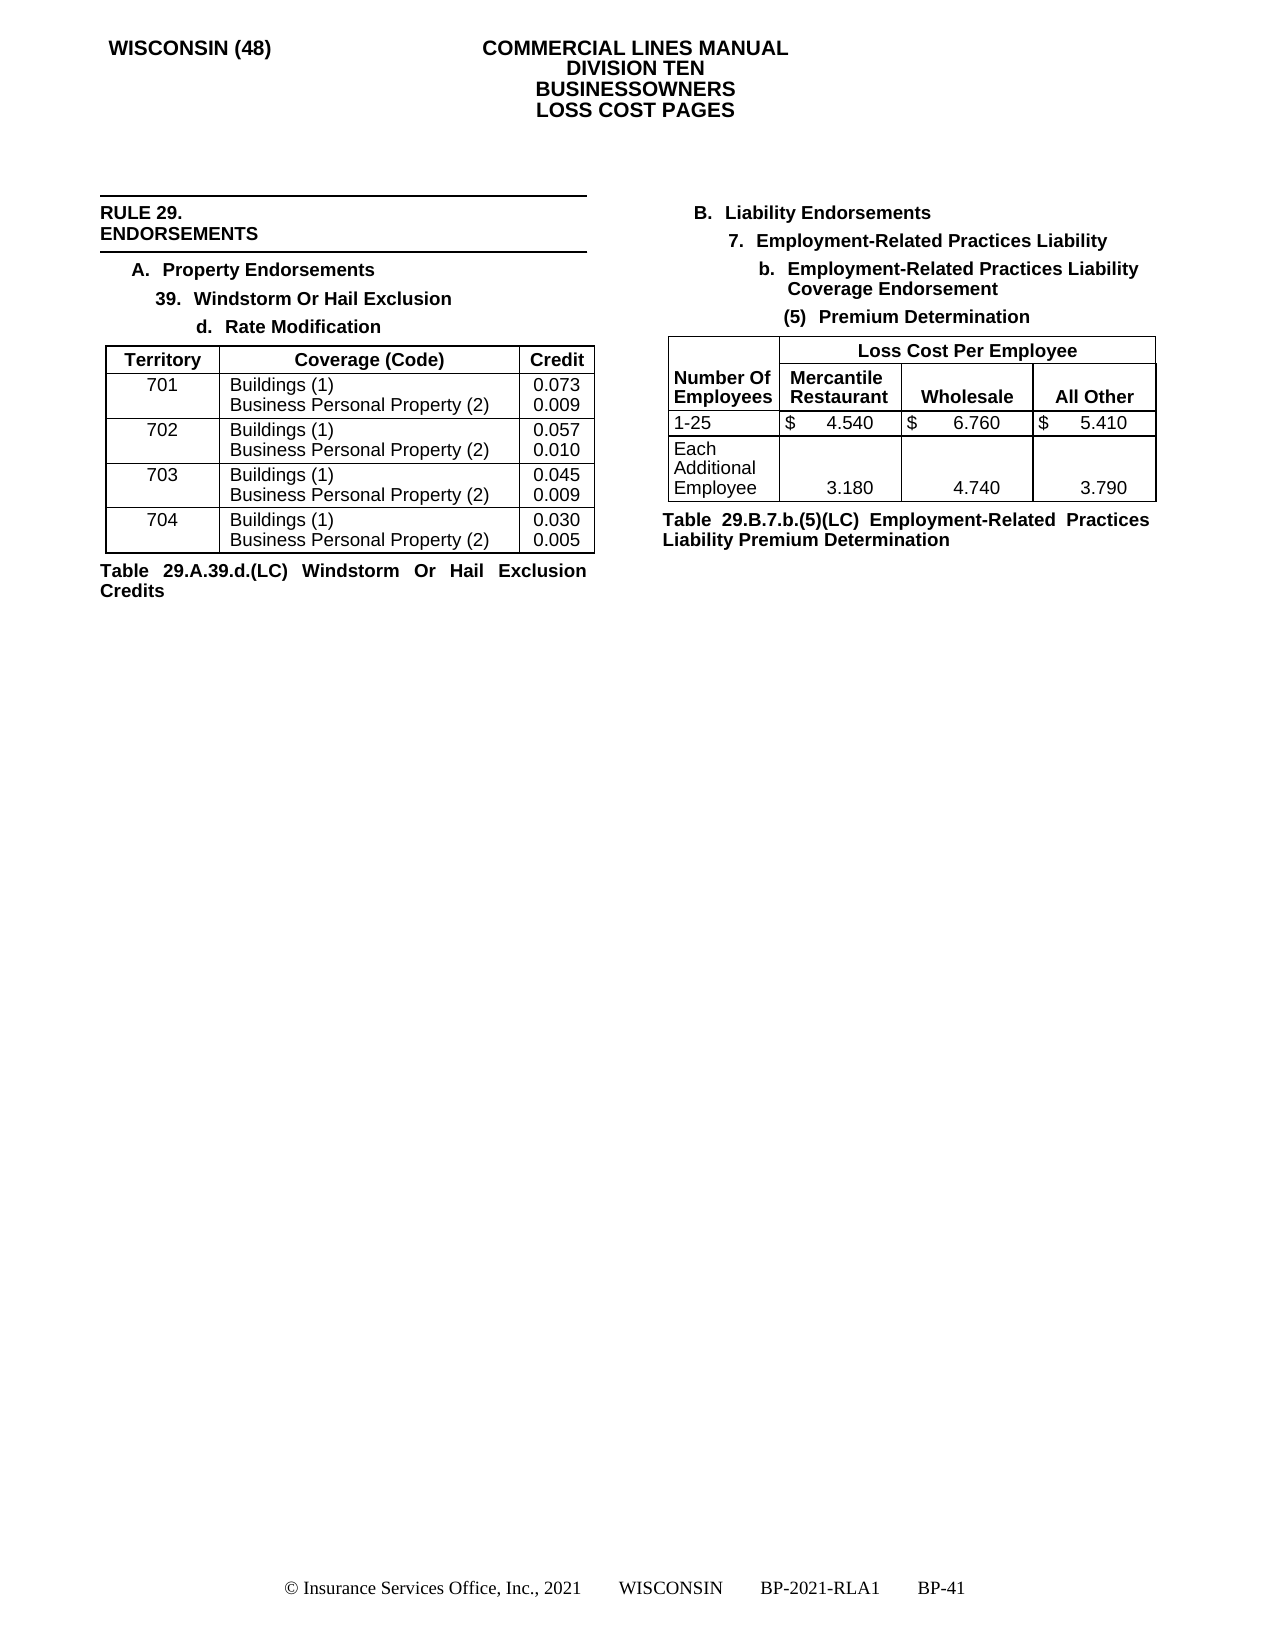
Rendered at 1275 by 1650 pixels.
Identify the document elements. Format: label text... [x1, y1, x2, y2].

table_header Coverage (Code) [220, 347, 519, 373]
table_cell [1034, 437, 1051, 501]
table_cell Wholesale [902, 364, 1032, 410]
table_cell 701 [107, 374, 219, 418]
table_header Credit [520, 347, 594, 373]
table_cell 1-25 [669, 411, 779, 435]
table_header Territory [107, 347, 219, 373]
text B. Liability Endorsements [662, 204, 1150, 223]
table_cell Buildings (1) Business Personal Property (2) [220, 419, 519, 462]
table_header Loss Cost Per Employee [780, 337, 1155, 363]
table_cell 0.045 0.009 [520, 464, 594, 507]
table_cell 4.540 [799, 412, 901, 435]
table_cell 6.760 [920, 412, 1032, 435]
table_cell Buildings (1) Business Personal Property (2) [220, 464, 519, 507]
table_header [669, 337, 779, 363]
table_cell $ [780, 412, 798, 435]
text 7. Employment-Related Practices Liability [662, 232, 1150, 252]
text 39. Windstorm Or Hail Exclusion [100, 289, 587, 309]
text (5) Premium Determination [662, 308, 1150, 328]
table_cell 3.180 [799, 437, 901, 501]
table_cell 4.740 [920, 437, 1032, 501]
table_cell $ [1034, 412, 1051, 435]
table_cell 0.073 0.009 [520, 374, 594, 418]
table_cell All Other [1034, 364, 1155, 410]
table_cell 704 [107, 508, 219, 552]
table_cell Each Additional Employee [669, 437, 779, 501]
table_cell $ [902, 412, 920, 435]
table_cell 3.790 [1051, 437, 1155, 501]
text RULE 29. ENDORSEMENTS [100, 197, 587, 251]
text A. Property Endorsements [100, 261, 587, 281]
table_cell [780, 437, 798, 501]
table_cell Buildings (1) Business Personal Property (2) [220, 508, 519, 552]
table_cell Mercantile Restaurant [780, 364, 901, 410]
table_cell 0.057 0.010 [520, 419, 594, 462]
table_cell 702 [107, 419, 219, 462]
table_cell [902, 437, 920, 501]
table_cell 5.410 [1051, 412, 1155, 435]
table_cell 703 [107, 464, 219, 507]
text Table 29.A.39.d.(LC) Windstorm Or Hail Exclusion Credits [100, 562, 587, 602]
text d. Rate Modification [100, 317, 587, 337]
text Table 29.B.7.b.(5)(LC) Employment-Related Practices Liability Premium Determination [662, 510, 1150, 550]
text b. Employment-Related Practices Liability Coverage Endorsement [662, 260, 1150, 299]
table_cell Buildings (1) Business Personal Property (2) [220, 374, 519, 418]
table_cell Number Of Employees [669, 363, 779, 410]
table_cell 0.030 0.005 [520, 508, 594, 552]
